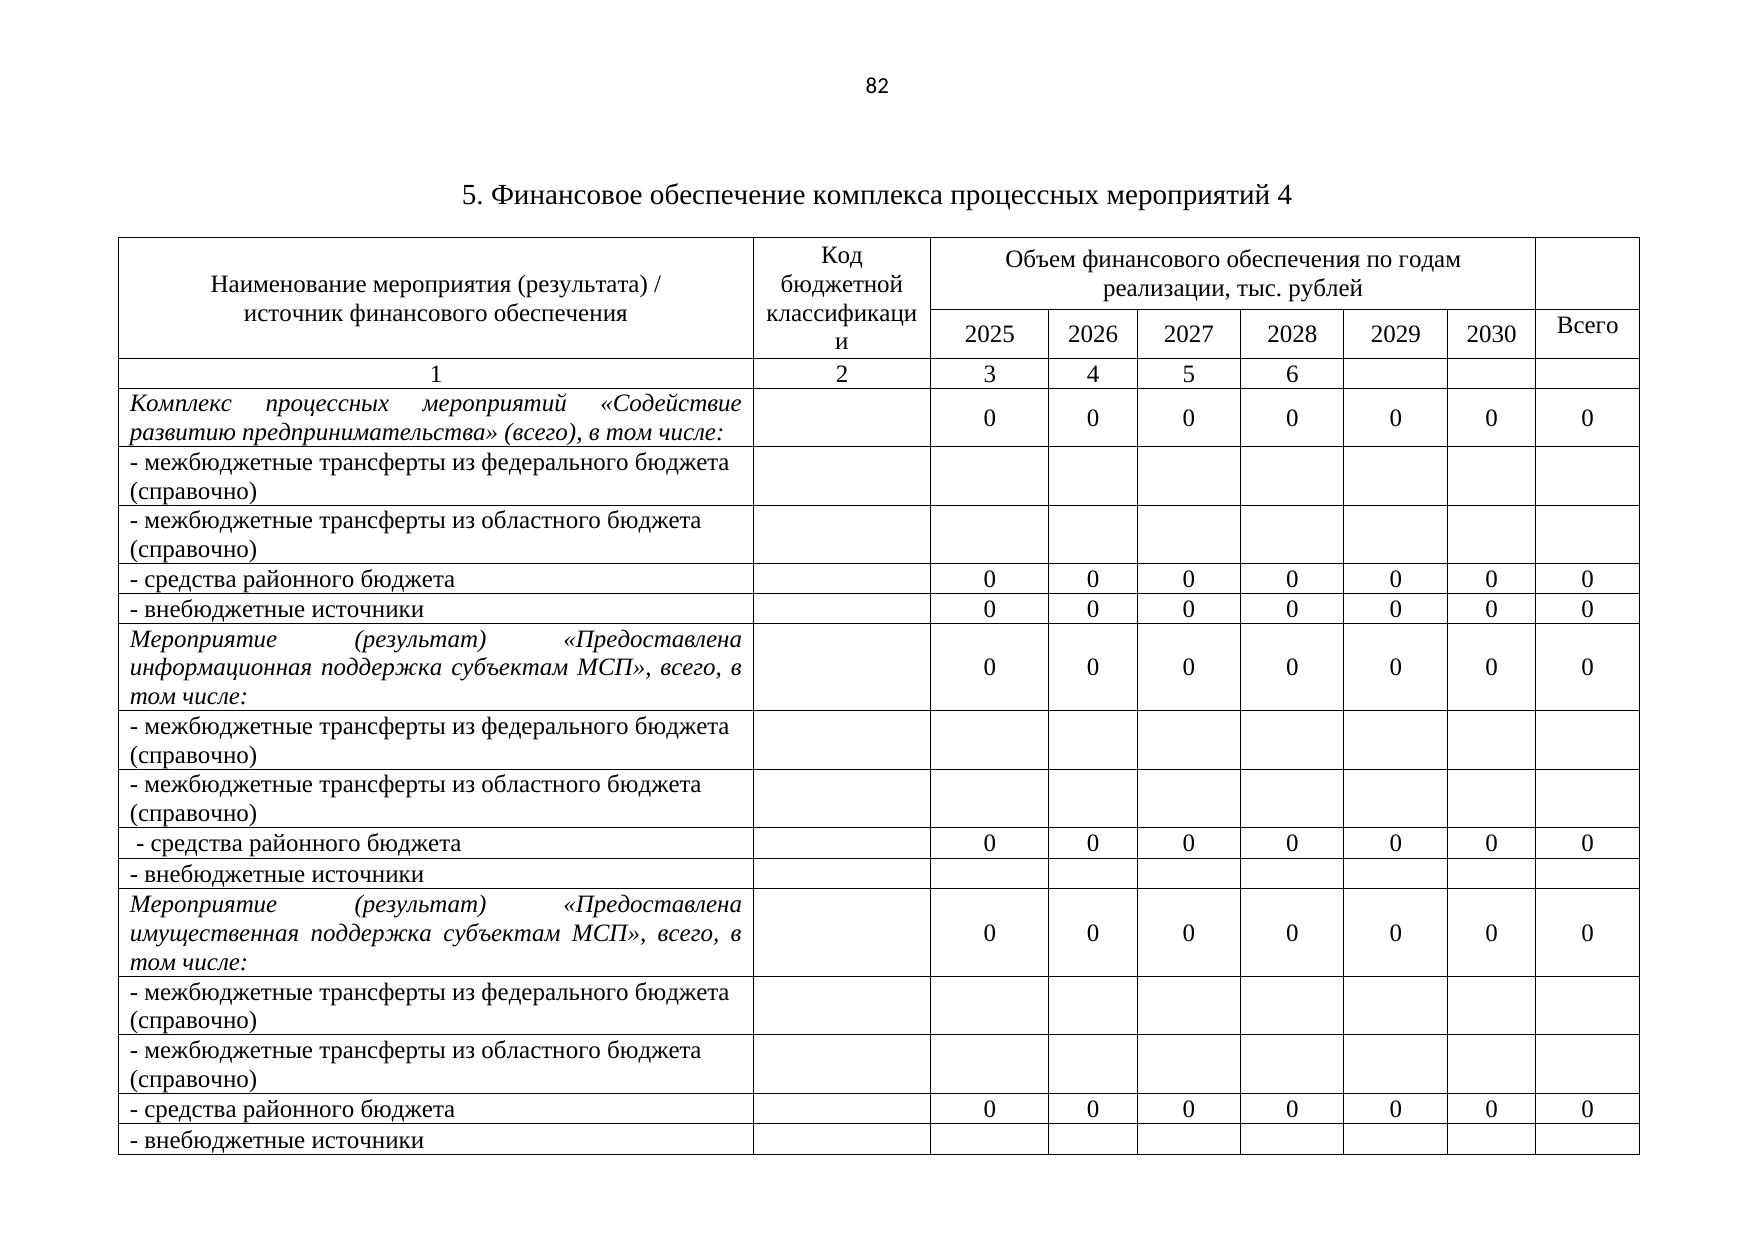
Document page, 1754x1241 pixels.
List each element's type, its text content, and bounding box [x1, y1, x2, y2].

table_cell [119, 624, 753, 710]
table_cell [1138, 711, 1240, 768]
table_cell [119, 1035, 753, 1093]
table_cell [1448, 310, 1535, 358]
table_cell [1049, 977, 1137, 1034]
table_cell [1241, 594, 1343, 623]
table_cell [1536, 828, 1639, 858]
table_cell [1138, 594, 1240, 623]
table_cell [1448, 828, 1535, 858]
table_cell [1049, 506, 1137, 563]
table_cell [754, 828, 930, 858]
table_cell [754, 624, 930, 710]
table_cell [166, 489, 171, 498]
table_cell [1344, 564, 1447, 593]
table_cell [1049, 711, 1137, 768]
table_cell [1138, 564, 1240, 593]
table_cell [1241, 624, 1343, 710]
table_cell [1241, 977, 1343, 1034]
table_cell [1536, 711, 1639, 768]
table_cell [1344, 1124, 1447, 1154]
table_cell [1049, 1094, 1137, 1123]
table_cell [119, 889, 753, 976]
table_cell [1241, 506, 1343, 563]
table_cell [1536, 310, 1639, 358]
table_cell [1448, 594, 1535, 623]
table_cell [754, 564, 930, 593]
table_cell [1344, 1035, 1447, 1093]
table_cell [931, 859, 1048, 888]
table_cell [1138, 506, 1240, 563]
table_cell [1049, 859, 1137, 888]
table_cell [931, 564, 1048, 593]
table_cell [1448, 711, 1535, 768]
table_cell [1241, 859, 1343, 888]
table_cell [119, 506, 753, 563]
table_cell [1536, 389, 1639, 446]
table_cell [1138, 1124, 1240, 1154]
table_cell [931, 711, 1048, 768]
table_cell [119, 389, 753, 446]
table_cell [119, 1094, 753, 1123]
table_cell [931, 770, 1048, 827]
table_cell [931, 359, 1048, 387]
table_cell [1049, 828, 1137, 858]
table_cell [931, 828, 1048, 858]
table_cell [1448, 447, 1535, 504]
text 5. Финансовое обеспечение комплекса процессных мероприятий 4 [118, 177, 1636, 211]
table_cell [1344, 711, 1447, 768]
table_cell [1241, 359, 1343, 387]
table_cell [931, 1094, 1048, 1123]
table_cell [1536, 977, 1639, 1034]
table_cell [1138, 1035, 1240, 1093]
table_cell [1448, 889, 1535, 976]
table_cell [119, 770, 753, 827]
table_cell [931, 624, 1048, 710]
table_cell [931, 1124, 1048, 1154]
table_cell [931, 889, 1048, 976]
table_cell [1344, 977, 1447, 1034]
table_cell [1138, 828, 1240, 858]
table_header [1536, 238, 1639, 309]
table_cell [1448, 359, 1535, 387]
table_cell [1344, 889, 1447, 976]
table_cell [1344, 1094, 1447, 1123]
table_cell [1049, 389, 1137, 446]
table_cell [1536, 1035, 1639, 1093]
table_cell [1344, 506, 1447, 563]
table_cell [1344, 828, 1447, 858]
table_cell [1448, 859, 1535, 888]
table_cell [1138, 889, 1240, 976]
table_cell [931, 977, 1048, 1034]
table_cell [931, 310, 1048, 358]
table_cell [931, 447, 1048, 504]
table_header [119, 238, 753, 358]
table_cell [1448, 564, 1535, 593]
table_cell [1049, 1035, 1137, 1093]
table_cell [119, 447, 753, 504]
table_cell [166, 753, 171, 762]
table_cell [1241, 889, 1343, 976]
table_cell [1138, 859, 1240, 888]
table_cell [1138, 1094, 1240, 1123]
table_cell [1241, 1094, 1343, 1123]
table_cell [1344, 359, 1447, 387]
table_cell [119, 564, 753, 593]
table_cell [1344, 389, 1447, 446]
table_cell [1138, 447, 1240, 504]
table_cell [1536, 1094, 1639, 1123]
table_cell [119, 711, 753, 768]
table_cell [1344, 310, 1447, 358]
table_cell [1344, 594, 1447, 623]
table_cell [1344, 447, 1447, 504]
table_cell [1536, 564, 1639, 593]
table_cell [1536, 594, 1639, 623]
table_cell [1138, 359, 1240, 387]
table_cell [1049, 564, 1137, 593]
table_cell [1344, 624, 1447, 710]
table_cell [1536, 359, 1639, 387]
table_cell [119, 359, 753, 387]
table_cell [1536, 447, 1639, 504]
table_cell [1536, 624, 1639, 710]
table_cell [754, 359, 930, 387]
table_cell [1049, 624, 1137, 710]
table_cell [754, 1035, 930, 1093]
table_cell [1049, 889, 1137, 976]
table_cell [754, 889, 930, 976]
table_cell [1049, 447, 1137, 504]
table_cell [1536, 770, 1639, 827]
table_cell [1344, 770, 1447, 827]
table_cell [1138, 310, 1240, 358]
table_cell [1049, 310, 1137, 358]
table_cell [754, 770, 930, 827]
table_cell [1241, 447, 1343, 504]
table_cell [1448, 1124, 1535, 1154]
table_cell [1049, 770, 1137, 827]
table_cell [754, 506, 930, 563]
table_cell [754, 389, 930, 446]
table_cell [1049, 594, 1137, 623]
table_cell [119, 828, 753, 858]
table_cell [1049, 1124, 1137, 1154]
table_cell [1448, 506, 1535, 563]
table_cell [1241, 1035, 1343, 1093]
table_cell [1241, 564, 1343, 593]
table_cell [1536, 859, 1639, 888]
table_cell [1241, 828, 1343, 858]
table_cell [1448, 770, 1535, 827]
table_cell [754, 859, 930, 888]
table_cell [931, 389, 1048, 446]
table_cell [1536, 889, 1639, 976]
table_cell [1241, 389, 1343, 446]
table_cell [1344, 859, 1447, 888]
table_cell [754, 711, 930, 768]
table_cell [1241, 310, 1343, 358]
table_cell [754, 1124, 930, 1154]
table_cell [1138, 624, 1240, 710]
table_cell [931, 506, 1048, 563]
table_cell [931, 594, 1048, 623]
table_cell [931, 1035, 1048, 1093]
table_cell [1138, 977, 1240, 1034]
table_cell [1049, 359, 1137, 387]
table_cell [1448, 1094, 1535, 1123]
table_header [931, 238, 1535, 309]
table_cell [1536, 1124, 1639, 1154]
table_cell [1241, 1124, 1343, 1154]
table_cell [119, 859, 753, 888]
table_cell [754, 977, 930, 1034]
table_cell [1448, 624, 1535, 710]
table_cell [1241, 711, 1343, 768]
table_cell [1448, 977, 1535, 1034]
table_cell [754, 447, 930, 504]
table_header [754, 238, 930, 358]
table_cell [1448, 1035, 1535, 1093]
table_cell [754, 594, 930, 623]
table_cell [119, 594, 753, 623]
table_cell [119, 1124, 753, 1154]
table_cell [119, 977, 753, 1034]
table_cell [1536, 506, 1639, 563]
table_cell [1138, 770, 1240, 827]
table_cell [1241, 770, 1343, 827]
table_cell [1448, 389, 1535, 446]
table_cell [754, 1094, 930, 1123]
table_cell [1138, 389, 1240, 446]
